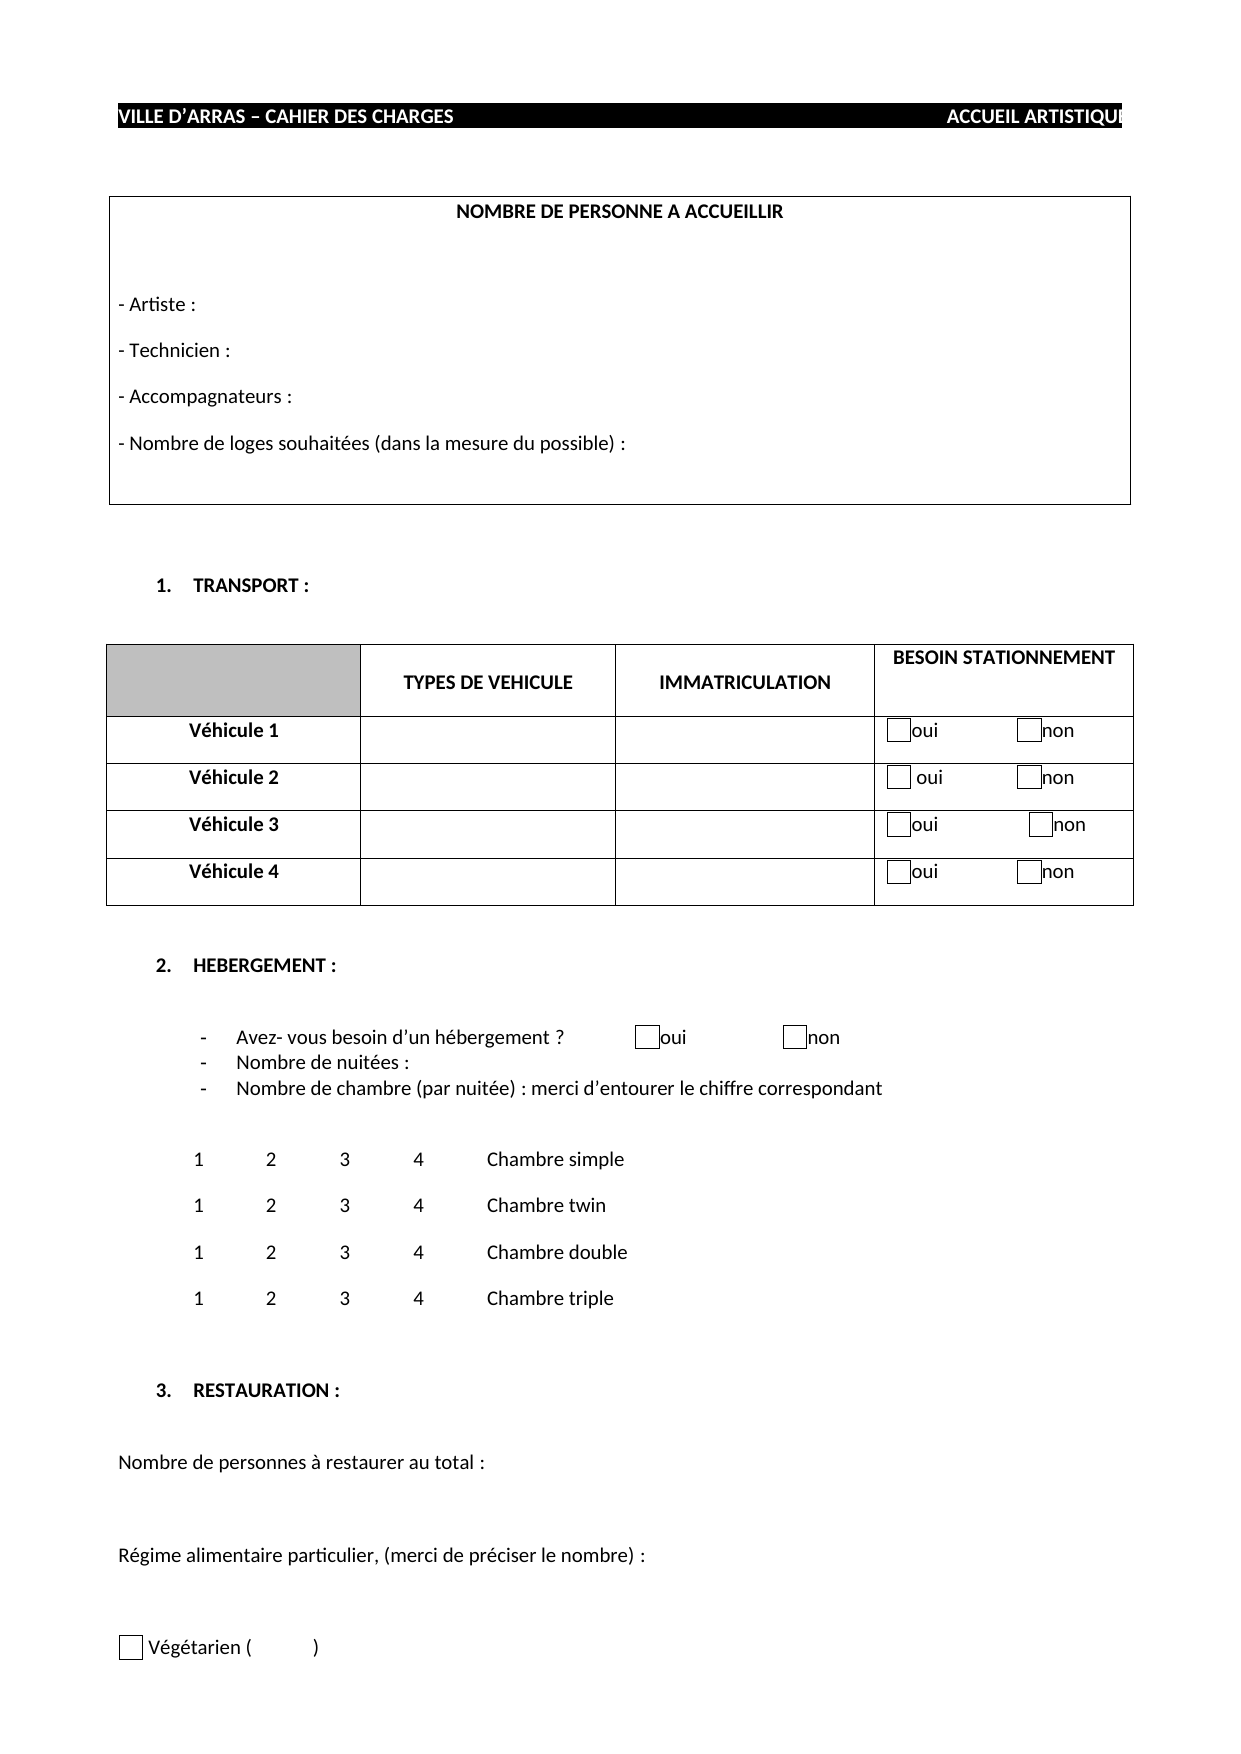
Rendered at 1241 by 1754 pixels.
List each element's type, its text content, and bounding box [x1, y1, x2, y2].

table_cell Véhicule 4 [107, 859, 360, 905]
table_cell [616, 764, 874, 810]
table_cell [616, 717, 874, 763]
text - Artiste : [110, 288, 1130, 317]
text - Accompagnateurs : [110, 381, 1130, 409]
list Nombre de chambre (par nuitée) : merci d’entourer le chiffre correspondant [200, 1075, 1122, 1100]
table_header TYPES DE VEHICULE [361, 645, 615, 716]
table_cell Véhicule 1 [107, 717, 360, 763]
table_cell oui non [875, 859, 1133, 905]
table_cell [616, 859, 874, 905]
table_header IMMATRICULATION [616, 645, 874, 716]
table_cell [361, 859, 615, 905]
table_cell oui non [875, 717, 1133, 763]
list RESTAURATION : [156, 1378, 1122, 1403]
table_header BESOIN STATIONNEMENT [875, 645, 1133, 716]
text - Nombre de loges souhaitées (dans la mesure du possible) : [110, 427, 1130, 455]
text 1 2 3 4 Chambre double [193, 1239, 1122, 1264]
list Avez- vous besoin d’un hébergement ? oui non [200, 1024, 1122, 1049]
text Nombre de personnes à restaurer au total : [118, 1449, 1122, 1475]
text VILLE D’ARRAS – CAHIER DES CHARGES ACCUEIL ARTISTIQUE [118, 103, 1122, 128]
text - Technicien : [110, 334, 1130, 363]
list HEBERGEMENT : [156, 952, 1122, 978]
table_cell Véhicule 3 [107, 811, 360, 858]
text 1 2 3 4 Chambre simple [193, 1146, 1122, 1172]
text 1 2 3 4 Chambre twin [193, 1193, 1122, 1218]
list Nombre de nuitées : [200, 1049, 1122, 1075]
table_header [107, 645, 360, 716]
table_cell Véhicule 2 [107, 764, 360, 810]
text Régime alimentaire particulier, (merci de préciser le nombre) : [118, 1542, 1122, 1567]
table_cell oui non [875, 811, 1133, 858]
table_cell oui non [875, 764, 1133, 810]
table_cell [616, 811, 874, 858]
list TRANSPORT : [156, 572, 1122, 597]
table_cell [361, 811, 615, 858]
text NOMBRE DE PERSONNE A ACCUEILLIR [110, 197, 1130, 224]
text 1 2 3 4 Chambre triple [193, 1285, 1122, 1311]
table_cell [361, 764, 615, 810]
table_cell [361, 717, 615, 763]
text Végétarien ( ) [118, 1634, 1122, 1660]
